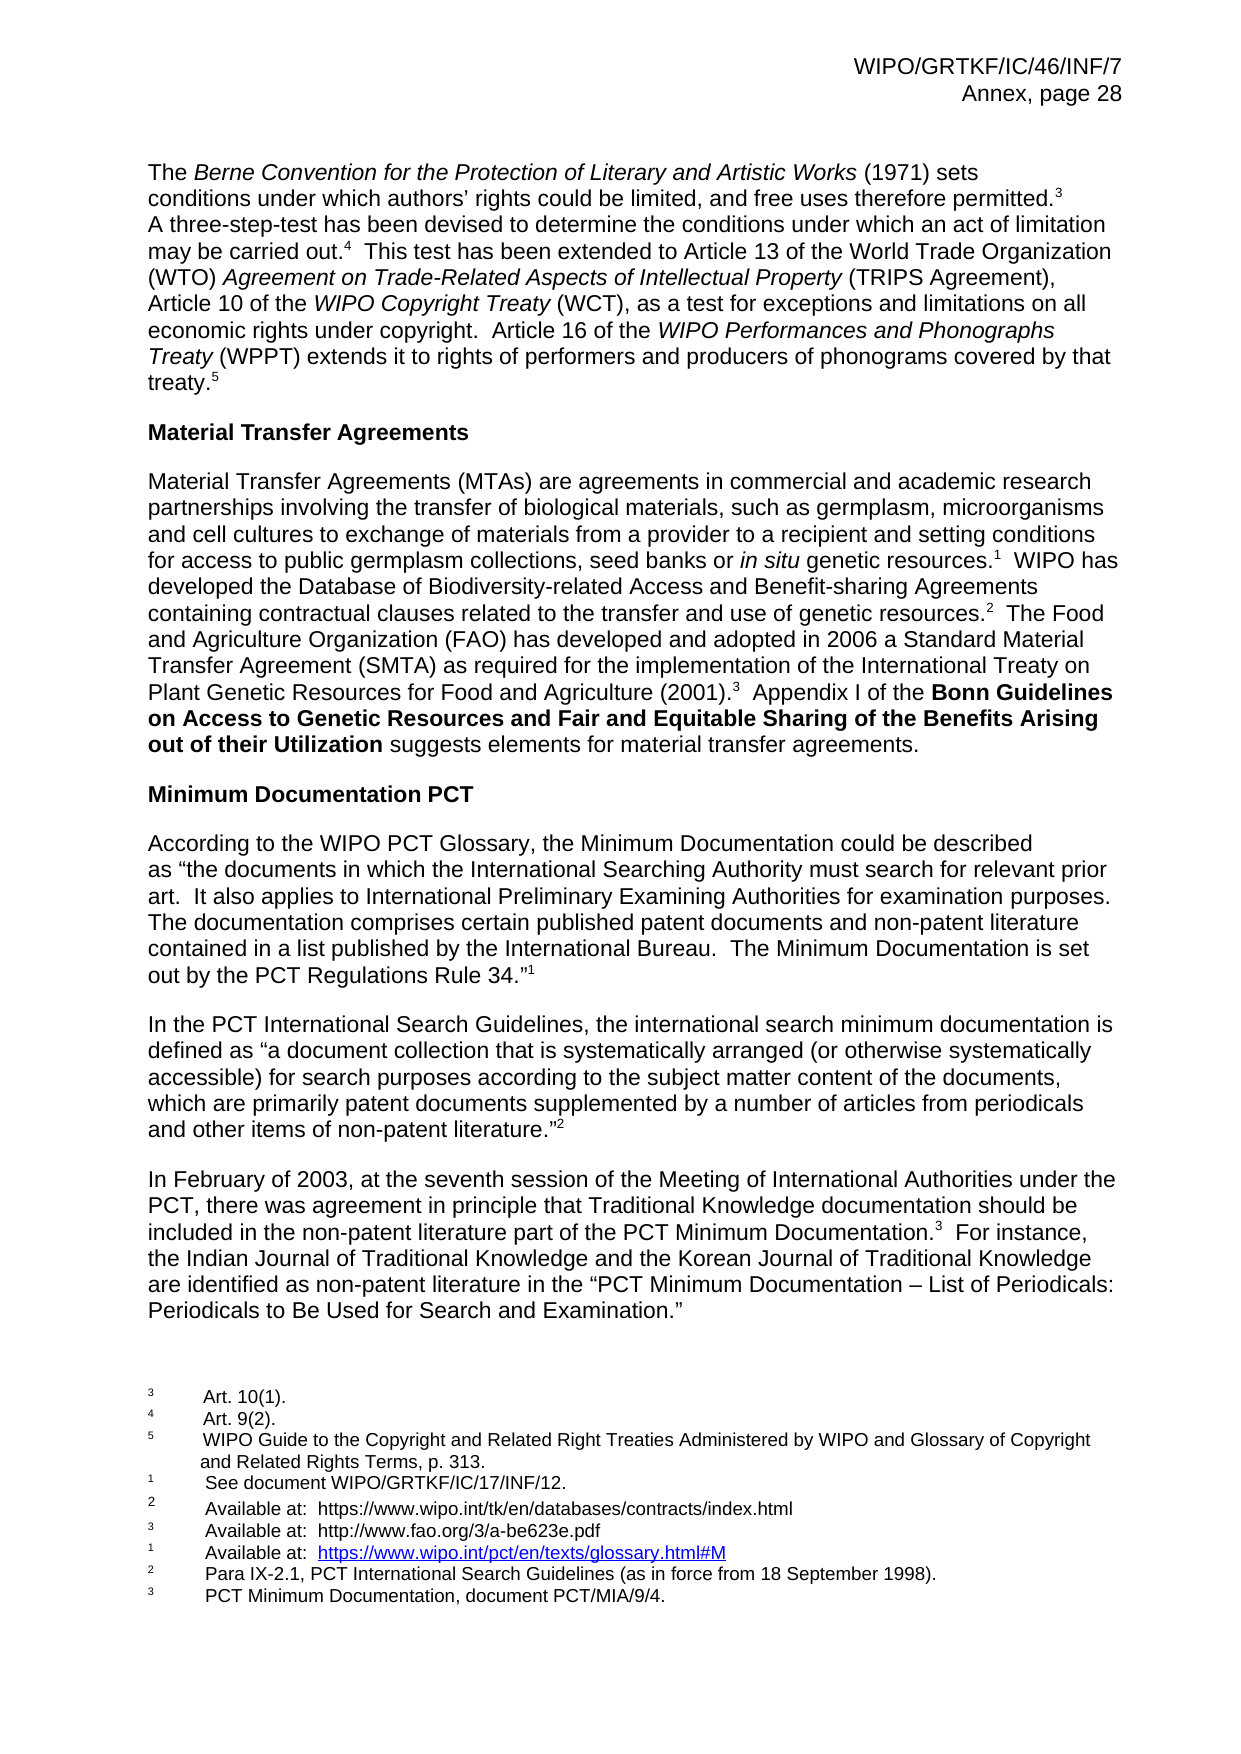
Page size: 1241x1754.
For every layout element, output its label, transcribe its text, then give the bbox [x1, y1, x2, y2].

text Material Transfer Agreements (MTAs) are agreements in commercial and academic research partnerships involving the transfer of biological materials, such as germplasm, microorganisms and cell cultures to exchange of materials from a provider to a recipient and setting conditions for access to public germplasm collections, seed banks or in situ genetic resources. WIPO has developed the Database of Biodiversity-related Access and Benefit-sharing Agreements containing contractual clauses related to the transfer and use of genetic resources. The Food and Agriculture Organization (FAO) has developed and adopted in 2006 a Standard Material Transfer Agreement (SMTA) as required for the implementation of the International Treaty on Plant Genetic Resources for Food and Agriculture (2001). Appendix I of the Bonn Guidelines on Access to Genetic Resources and Fair and Equitable Sharing of the Benefits Arising out of their Utilization suggests elements for material transfer agreements. [148, 468, 1122, 758]
text According to the WIPO PCT Glossary, the Minimum Documentation could be described as “the documents in which the International Searching Authority must search for relevant prior art. It also applies to International Preliminary Examining Authorities for examination purposes. The documentation comprises certain published patent documents and non-patent literature contained in a list published by the International Bureau. The Minimum Documentation is set out by the PCT Regulations Rule 34.” [148, 830, 1122, 988]
text The Berne Convention for the Protection of Literary and Artistic Works (1971) sets conditions under which authors’ rights could be limited, and free uses therefore permitted. A three-step-test has been devised to determine the conditions under which an act of limitation may be carried out. This test has been extended to Article 13 of the World Trade Organization (WTO) Agreement on Trade-Related Aspects of Intellectual Property (TRIPS Agreement), Article 10 of the WIPO Copyright Treaty (WCT), as a test for exceptions and limitations on all economic rights under copyright. Article 16 of the WIPO Performances and Phonographs Treaty (WPPT) extends it to rights of performers and producers of phonograms covered by that treaty. [148, 158, 1122, 396]
text In February of 2003, at the seventh session of the Meeting of International Authorities under the PCT, there was agreement in principle that Traditional Knowledge documentation should be included in the non-patent literature part of the PCT Minimum Documentation. For instance, the Indian Journal of Traditional Knowledge and the Korean Journal of Traditional Knowledge are identified as non-patent literature in the “PCT Minimum Documentation – List of Periodicals: Periodicals to Be Used for Search and Examination.” [148, 1166, 1122, 1324]
text In the PCT International Search Guidelines, the international search minimum documentation is defined as “a document collection that is systematically arranged (or otherwise systematically accessible) for search purposes according to the subject matter content of the documents, which are primarily patent documents supplemented by a number of articles from periodicals and other items of non-patent literature.” [148, 1011, 1122, 1143]
subtitle Material Transfer Agreements [148, 419, 1122, 445]
subtitle Minimum Documentation PCT [148, 781, 1122, 807]
